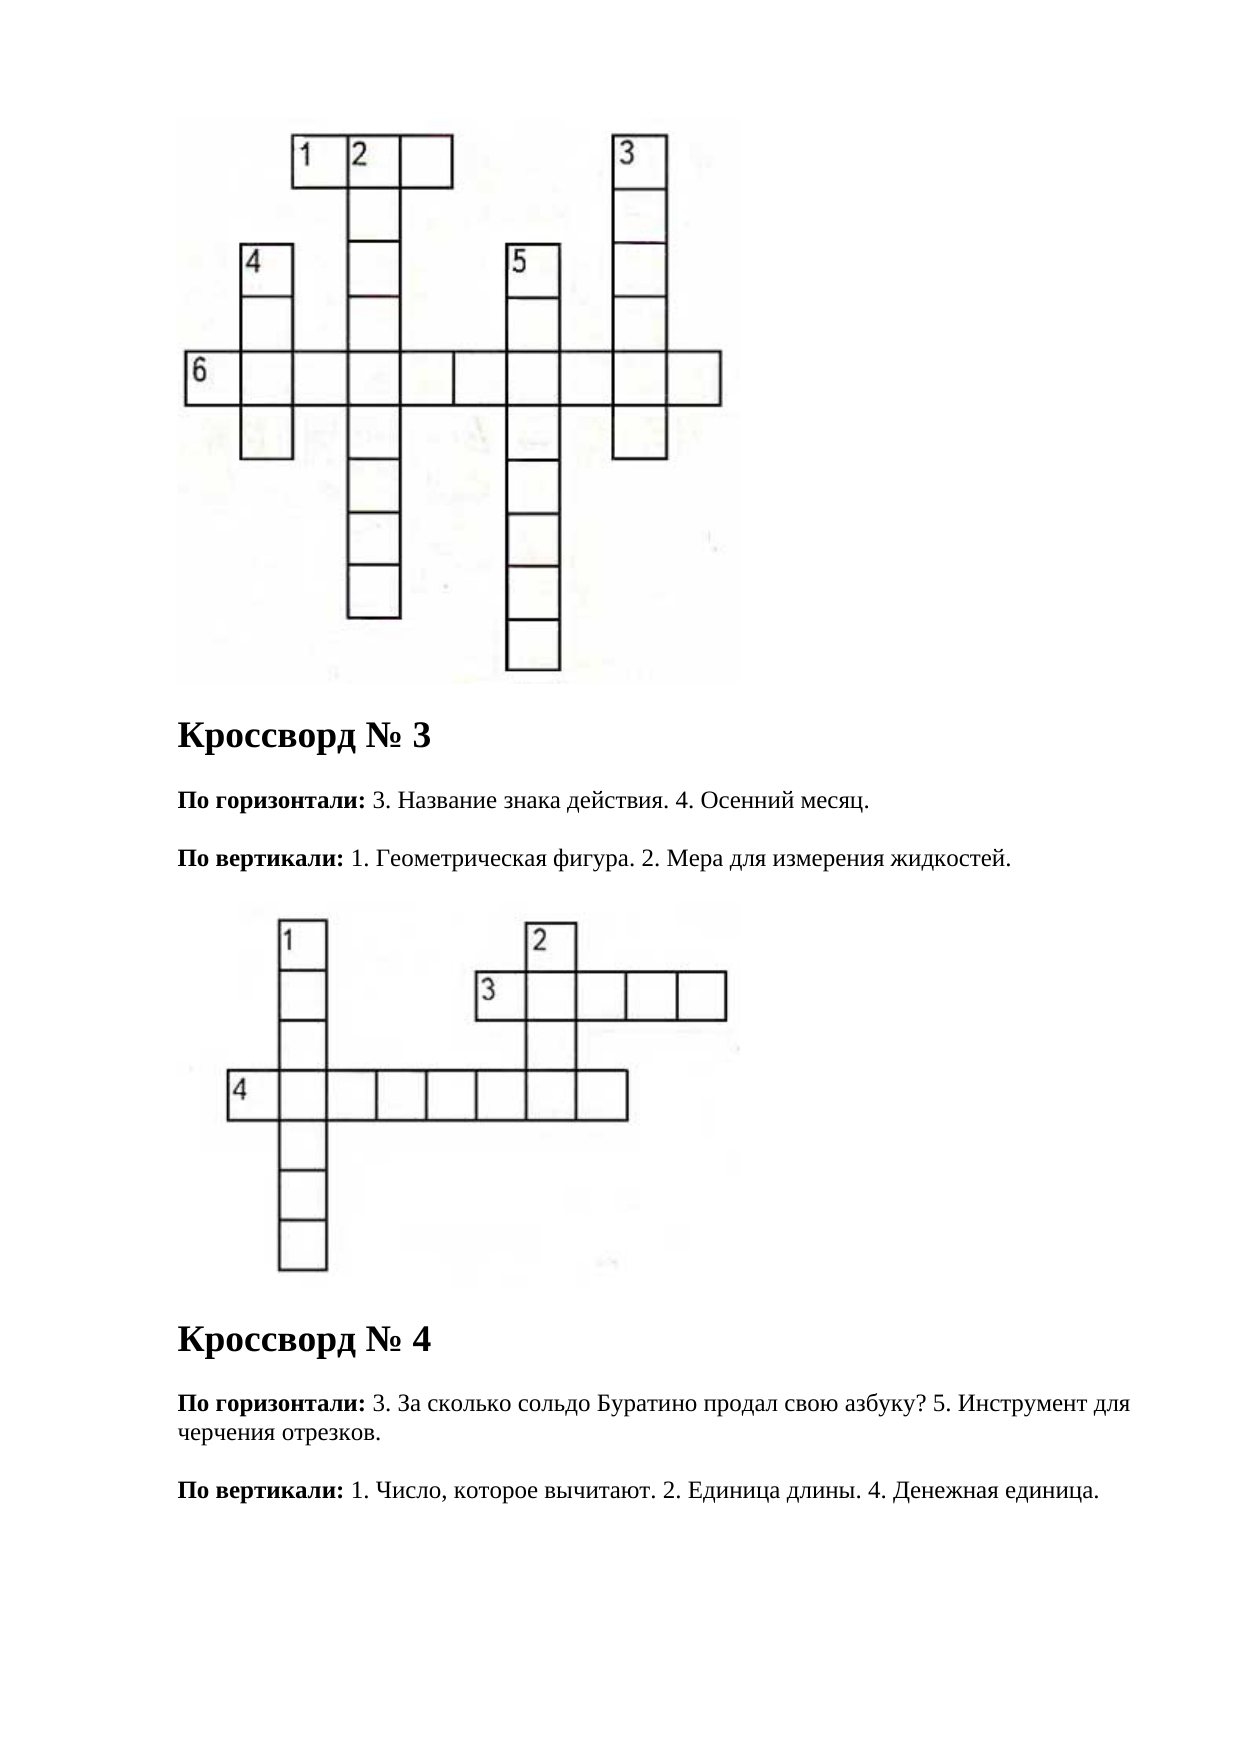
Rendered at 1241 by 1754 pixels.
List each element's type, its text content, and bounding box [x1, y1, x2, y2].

picture [177, 118, 740, 684]
picture [177, 901, 740, 1287]
text По вертикали: 1. Число, которое вычитают. 2. Единица длины. 4. Денежная единица. [177, 1475, 1152, 1504]
text Кроссворд № 3 [177, 713, 1152, 756]
text По горизонтали: 3. За сколько сольдо Буратино продал свою азбуку? 5. Инструмент для черчения отрезков. [177, 1388, 1152, 1446]
text Кроссворд № 4 [177, 1316, 1152, 1359]
text По горизонтали: 3. Название знака действия. 4. Осенний месяц. [177, 785, 1152, 814]
text По вертикали: 1. Геометрическая фигура. 2. Мера для измерения жидкостей. [177, 843, 1152, 872]
